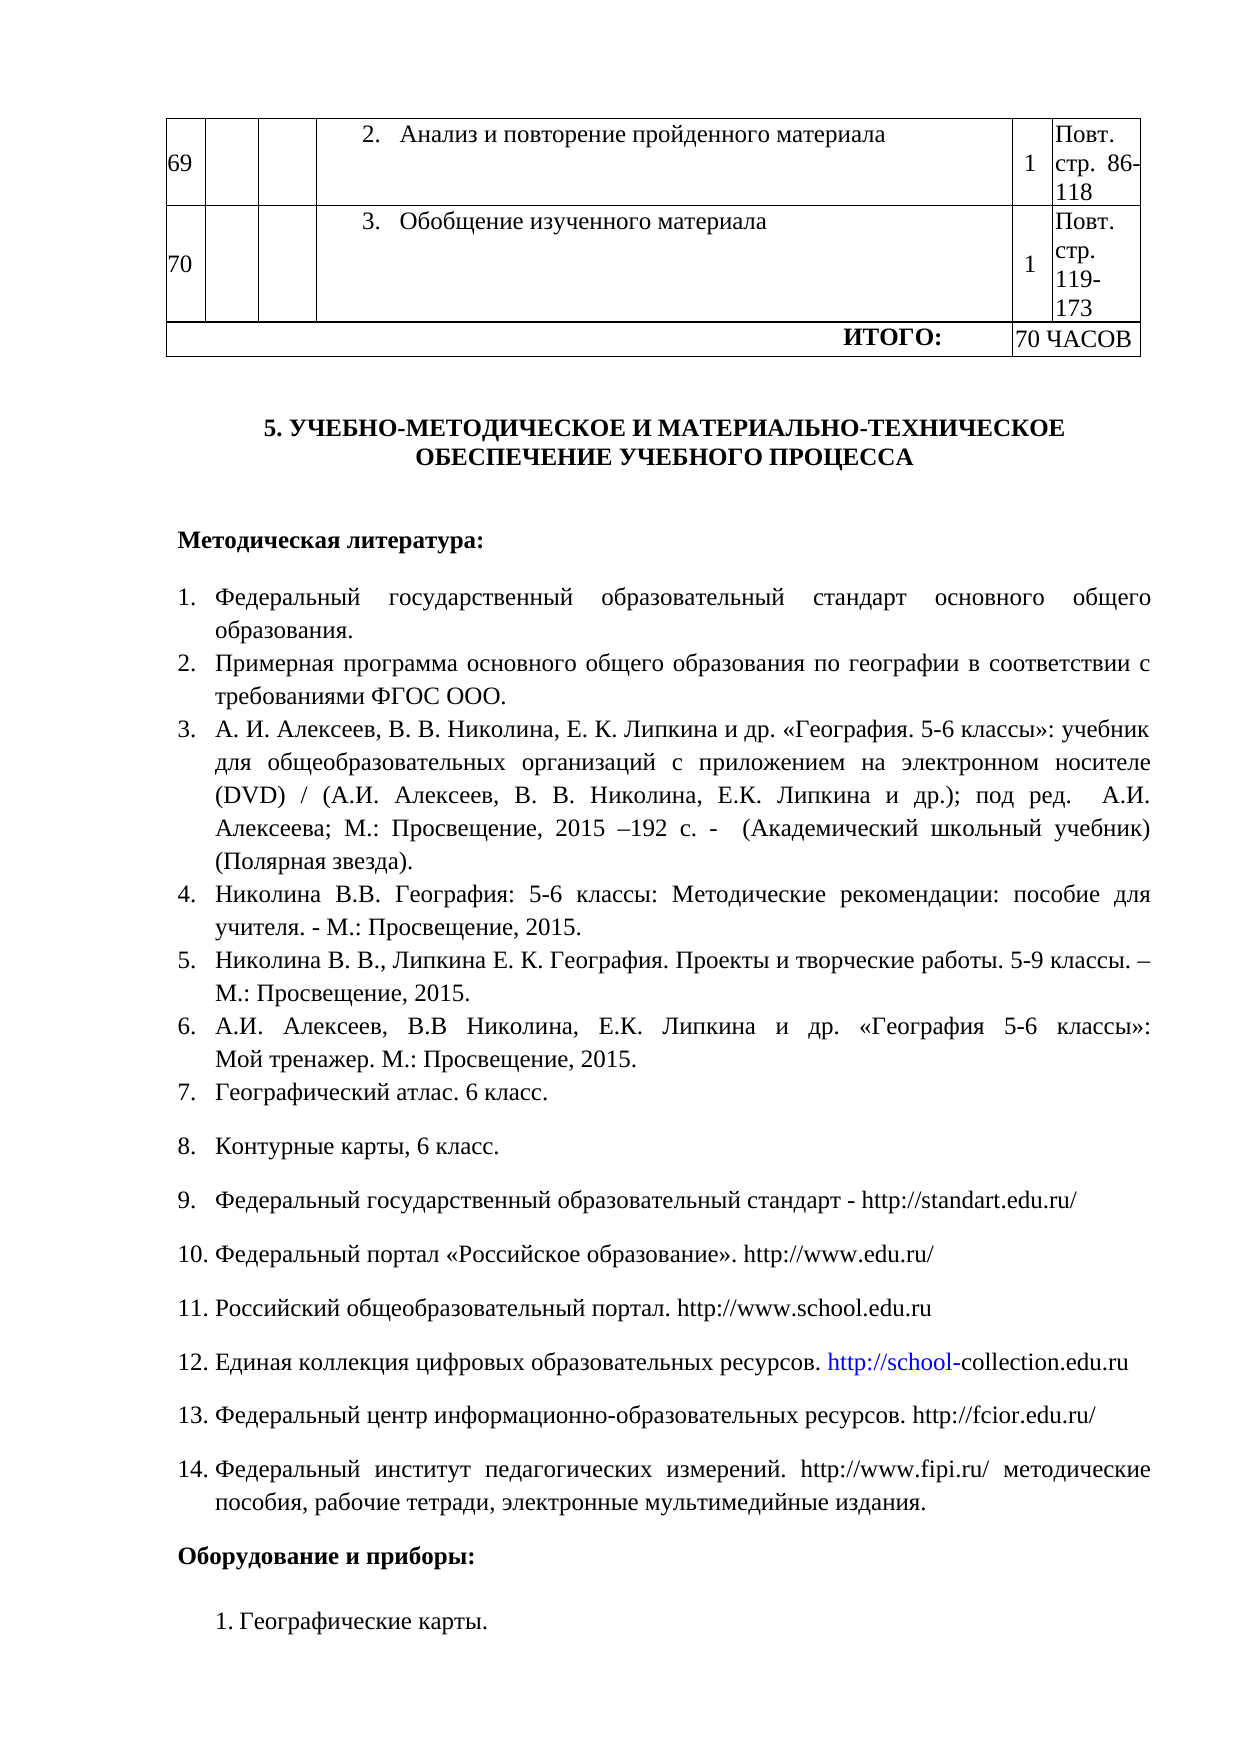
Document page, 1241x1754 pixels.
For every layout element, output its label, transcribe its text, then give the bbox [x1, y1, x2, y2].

table_cell 69 [167, 119, 205, 205]
table_cell 70 [167, 206, 205, 321]
table_cell 1 [1013, 119, 1052, 205]
text Оборудование и приборы: [177, 1541, 1147, 1570]
table_cell [259, 119, 316, 205]
table_cell 70 ЧАСОВ [1013, 323, 1140, 356]
list Географические карты. [177, 1606, 1151, 1635]
list Николина В. В., Липкина Е. К. География. Проекты и творческие работы. 5-9 классы. – М.: Просвещение, 2015. [177, 945, 1152, 1007]
list Федеральный центр информационно-образовательных ресурсов. http://fcior.edu.ru/ [177, 1401, 1152, 1429]
text Методическая литература: [177, 525, 1152, 553]
table_cell [259, 206, 316, 321]
list А. И. Алексеев, В. В. Николина, Е. К. Липкина и др. «География. 5-6 классы»: учебник для общеобразовательных организаций с приложением на электронном носителе (DVD) / (А.И. Алексеев, В. В. Николина, Е.К. Липкина и др.); под ред. А.И. Алексеева; М.: Просвещение, 2015 –192 с. - (Академический школьный учебник) (Полярная звезда). [177, 714, 1152, 875]
list Географический атлас. 6 класс. [177, 1077, 1152, 1106]
list А.И. Алексеев, В.В Николина, Е.К. Липкина и др. «География 5-6 классы»: Мой тренажер. М.: Просвещение, 2015. [177, 1011, 1152, 1073]
table_cell [206, 206, 258, 321]
list Федеральный государственный образовательный стандарт - http://standart.edu.ru/ [177, 1185, 1152, 1214]
list Федеральный институт педагогических измерений. http://www.fipi.ru/ методические пособия, рабочие тетради, электронные мультимедийные издания. [177, 1454, 1152, 1516]
list Российский общеобразовательный портал. http://www.school.edu.ru [177, 1293, 1152, 1322]
list Федеральный портал «Российское образование». http://www.edu.ru/ [177, 1239, 1152, 1268]
table_cell 1 [1013, 206, 1052, 321]
table_cell Обобщение изученного материала [317, 206, 1012, 321]
table_cell ИТОГО: [167, 323, 1012, 356]
table_cell [206, 119, 258, 205]
list Контурные карты, 6 класс. [177, 1131, 1152, 1160]
list Примерная программа основного общего образования по географии в соответствии с требованиями ФГОС ООО. [177, 648, 1152, 710]
list Единая коллекция цифровых образовательных ресурсов. http://school-collection.edu.ru [177, 1347, 1152, 1376]
table_cell Анализ и повторение пройденного материала [317, 119, 1012, 205]
table_cell Повт. стр. 119-173 [1053, 206, 1140, 321]
table_cell Повт. стр. 86-118 [1053, 119, 1140, 205]
list Федеральный государственный образовательный стандарт основного общего образования. [177, 582, 1152, 644]
list Николина В.В. География: 5-6 классы: Методические рекомендации: пособие для учителя. - М.: Просвещение, 2015. [177, 879, 1152, 941]
text 5. Учебно-методическое и МАТЕРИАЛЬНО-ТЕХНИЧЕСКОЕ ОБЕСПЕЧЕНИЕ УЧЕБНОГО ПРОЦЕССА [177, 413, 1152, 471]
